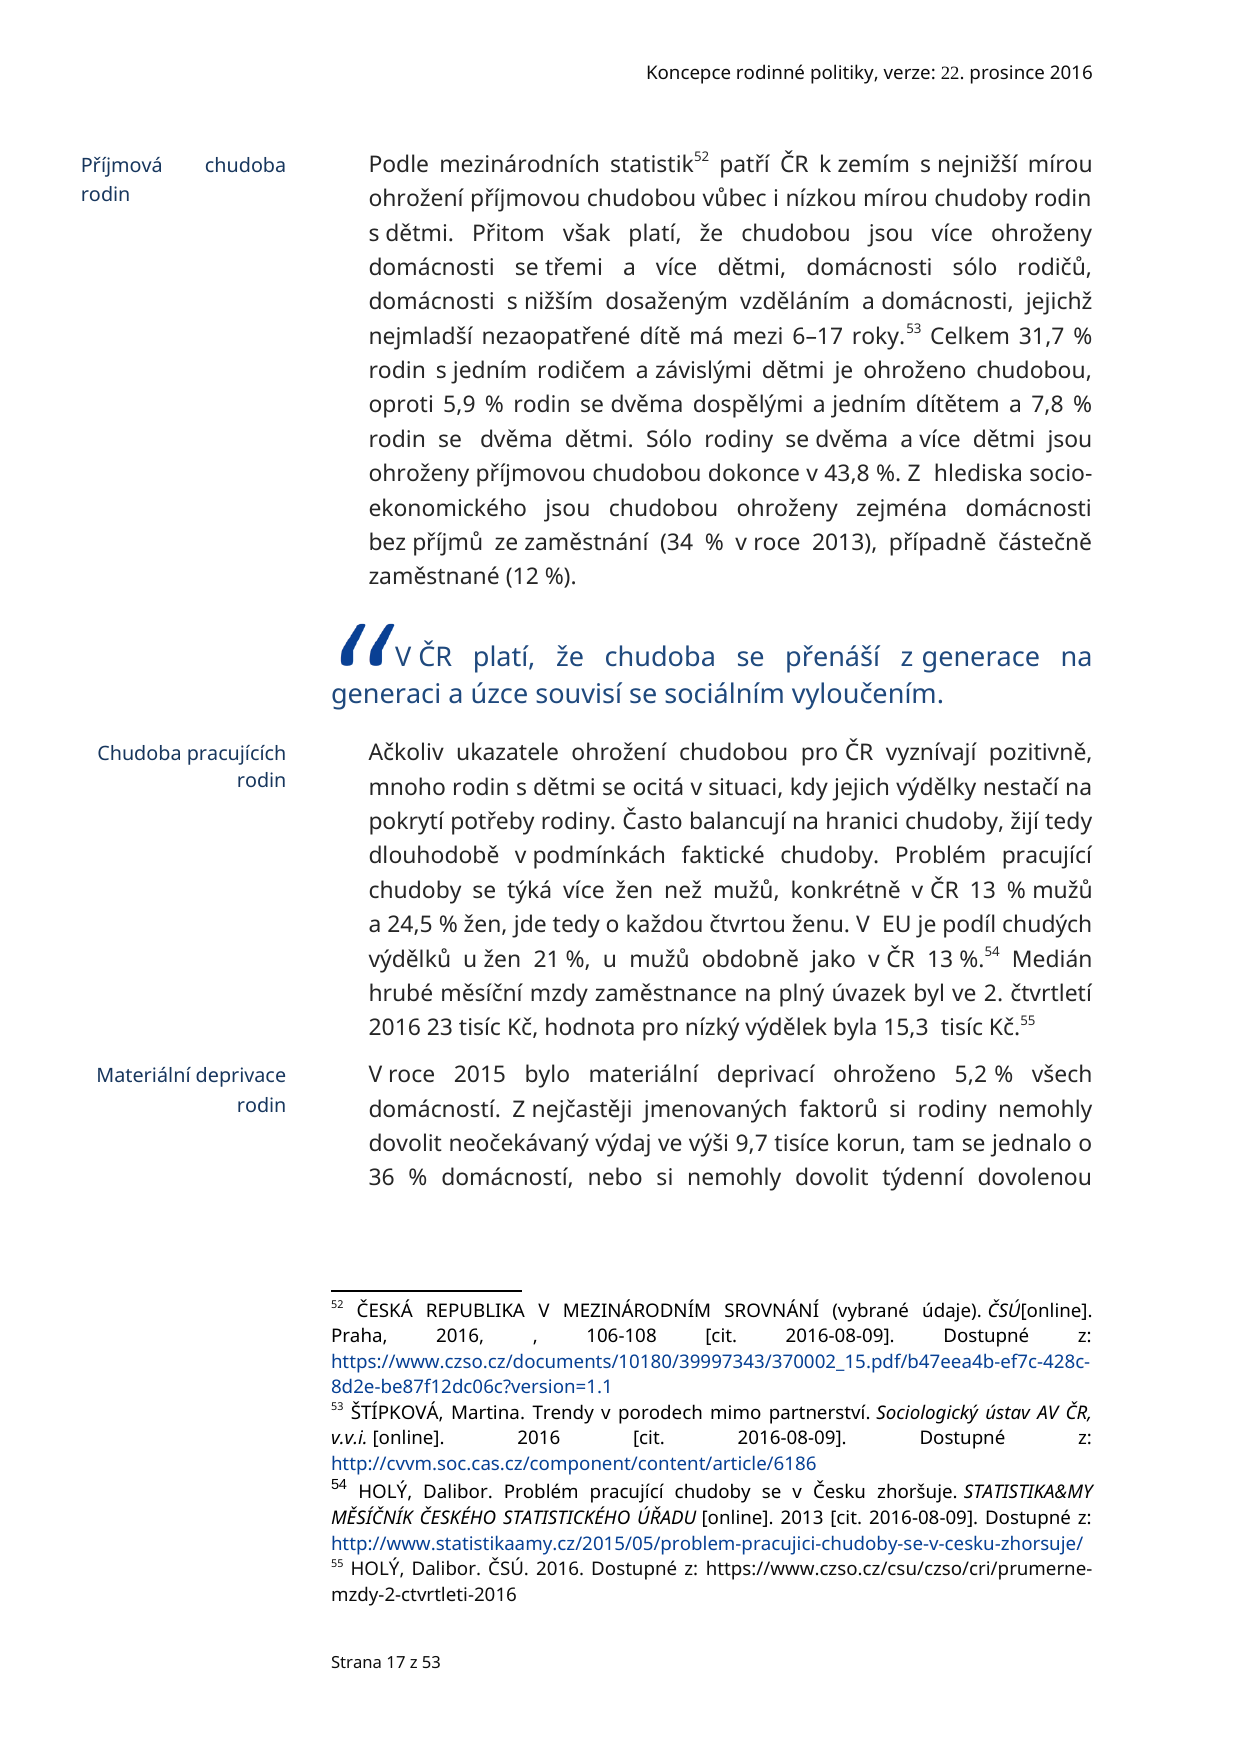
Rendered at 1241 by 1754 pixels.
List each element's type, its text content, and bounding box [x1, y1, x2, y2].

picture [330, 619, 395, 667]
list V roce 2015 bylo materiální deprivací ohroženo 5,2 % všech domácností. Z nejčastěji jmenovaných faktorů si rodiny nemohly dovolit neočekávaný výdaj ve výši 9,7 tisíce korun, tam se jednalo o 36 % domácností, nebo si nemohly dovolit týdenní dovolenou mimo domov (32 %), jíst obden maso (11,1 %) nebo dostatečně vytápět byt (4,9 %). [368, 1058, 1092, 1192]
list Ačkoliv ukazatele ohrožení chudobou pro ČR vyznívají pozitivně, mnoho rodin s dětmi se ocitá v situaci, kdy jejich výdělky nestačí na pokrytí potřeby rodiny. Často balancují na hranici chudoby, žijí tedy dlouhodobě v podmínkách faktické chudoby. Problém pracující chudoby se týká více žen než mužů, konkrétně v ČR 13 % mužů a 24,5 % žen, jde tedy o každou čtvrtou ženu. V EU je podíl chudých výdělků u žen 21 %, u mužů obdobně jako v ČR 13 %. Medián hrubé měsíční mzdy zaměstnance na plný úvazek byl ve 2. čtvrtletí 2016 23 tisíc Kč, hodnota pro nízký výdělek byla 15,3 tisíc Kč. [368, 736, 1092, 1042]
text V ČR platí, že chudoba se přenáší z generace na generaci a úzce souvisí se sociálním vyloučením. [331, 619, 1092, 711]
text Materiální deprivace rodin [81, 1061, 286, 1118]
text Chudoba pracujících rodin [81, 739, 286, 793]
list Podle mezinárodních statistik patří ČR k zemím s nejnižší mírou ohrožení příjmovou chudobou vůbec i nízkou mírou chudoby rodin s dětmi. Přitom však platí, že chudobou jsou více ohroženy domácnosti se třemi a více dětmi, domácnosti sólo rodičů, domácnosti s nižším dosaženým vzděláním a domácnosti, jejichž nejmladší nezaopatřené dítě má mezi 6–17 roky. Celkem 31,7 % rodin s jedním rodičem a závislými dětmi je ohroženo chudobou, oproti 5,9 % rodin se dvěma dospělými a jedním dítětem a 7,8 % rodin se dvěma dětmi. Sólo rodiny se dvěma a více dětmi jsou ohroženy příjmovou chudobou dokonce v 43,8 %. Z hlediska socio-ekonomického jsou chudobou ohroženy zejména domácnosti bez příjmů ze zaměstnání (34 % v roce 2013), případně částečně zaměstnané (12 %). [368, 148, 1092, 591]
text Příjmová chudoba rodin [81, 151, 286, 207]
